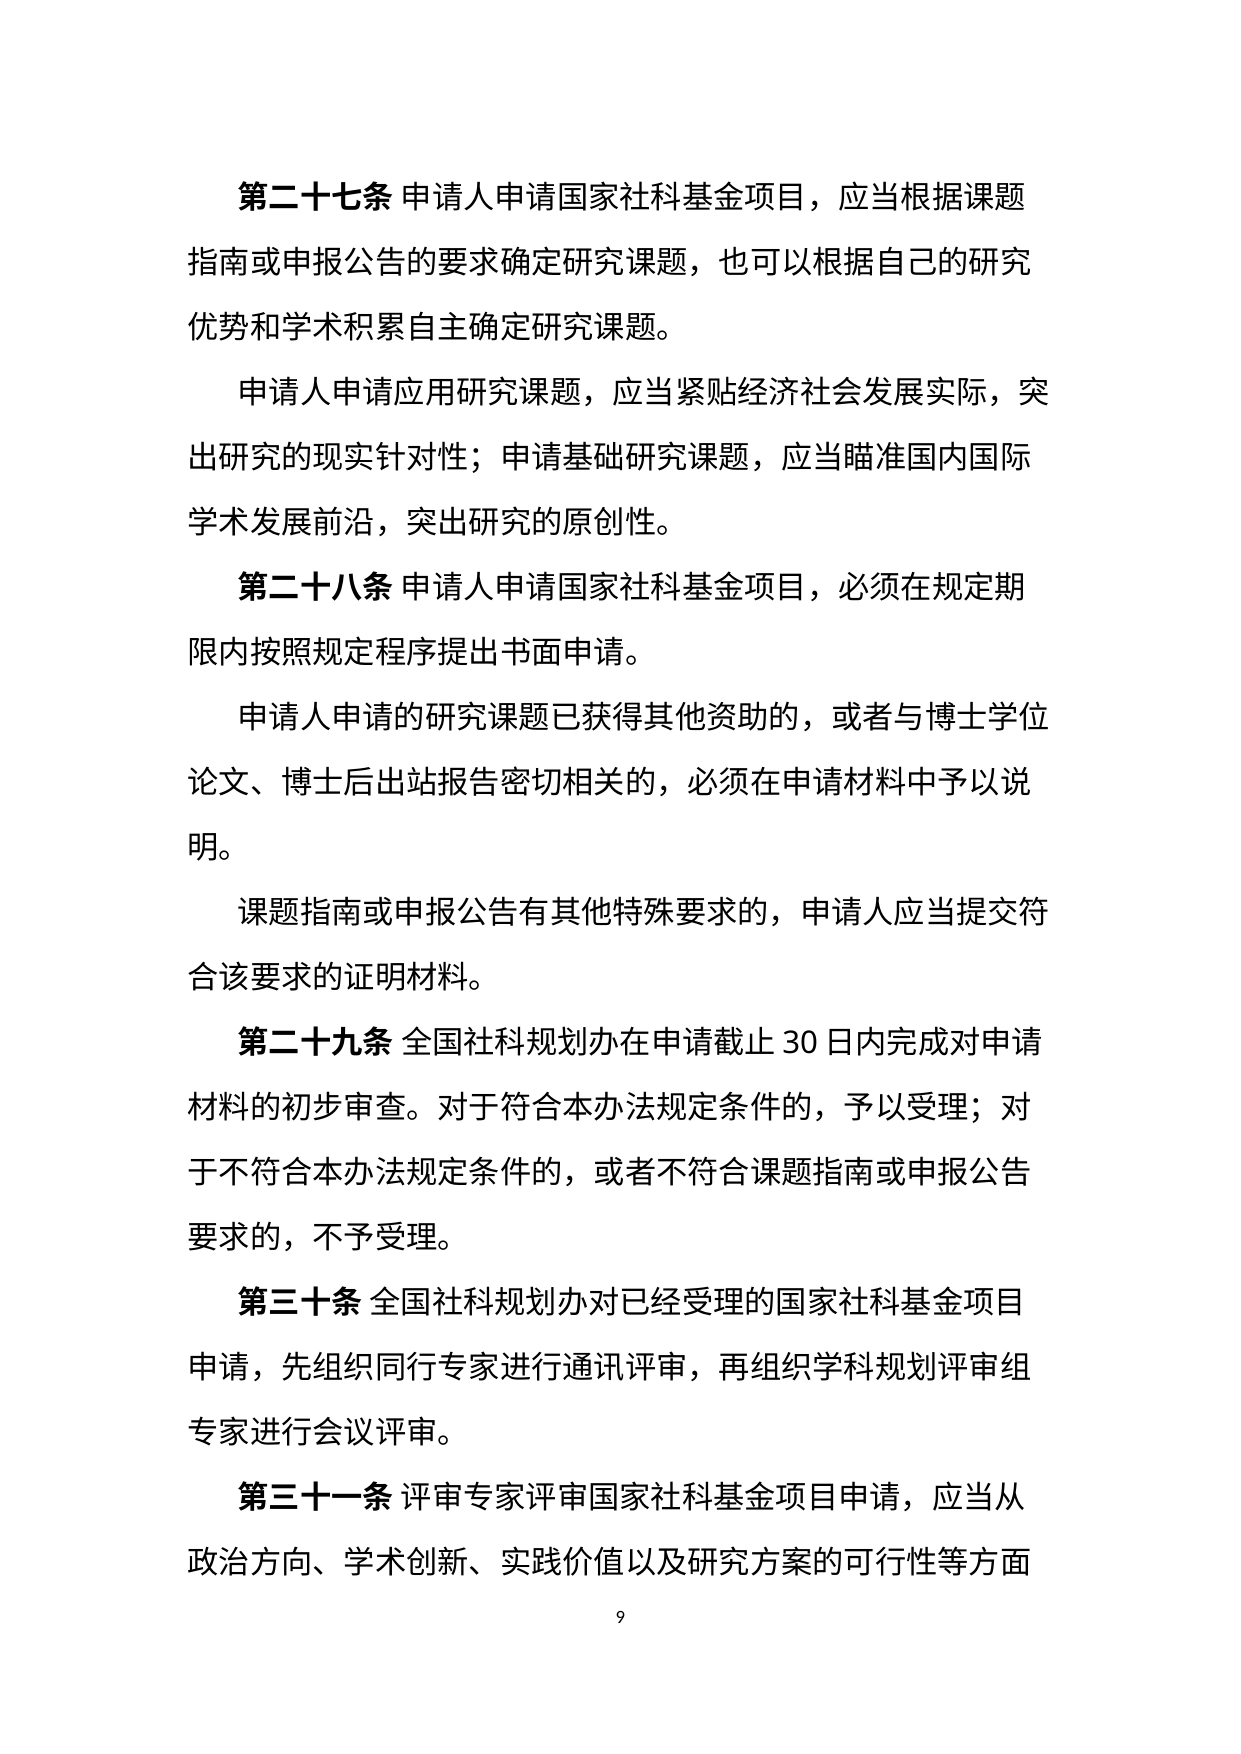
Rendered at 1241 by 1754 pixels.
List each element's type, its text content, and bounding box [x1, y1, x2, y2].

text 课题指南或申报公告有其他特殊要求的，申请人应当提交符合该要求的证明材料。 [187, 877, 1053, 1007]
text 第二十七条 申请人申请国家社科基金项目，应当根据课题指南或申报公告的要求确定研究课题，也可以根据自己的研究优势和学术积累自主确定研究课题。 [187, 162, 1053, 357]
text 申请人申请的研究课题已获得其他资助的，或者与博士学位论文、博士后出站报告密切相关的，必须在申请材料中予以说明。 [187, 682, 1053, 877]
text 申请人申请应用研究课题，应当紧贴经济社会发展实际，突出研究的现实针对性；申请基础研究课题，应当瞄准国内国际学术发展前沿，突出研究的原创性。 [187, 357, 1053, 552]
text 第二十八条 申请人申请国家社科基金项目，必须在规定期限内按照规定程序提出书面申请。 [187, 552, 1053, 682]
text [187, 1462, 1053, 1592]
text 第二十九条 全国社科规划办在申请截止30日内完成对申请材料的初步审查。对于符合本办法规定条件的，予以受理；对于不符合本办法规定条件的，或者不符合课题指南或申报公告要求的，不予受理。 [187, 1007, 1053, 1267]
text 第三十条 全国社科规划办对已经受理的国家社科基金项目申请，先组织同行专家进行通讯评审，再组织学科规划评审组专家进行会议评审。 [187, 1267, 1053, 1462]
